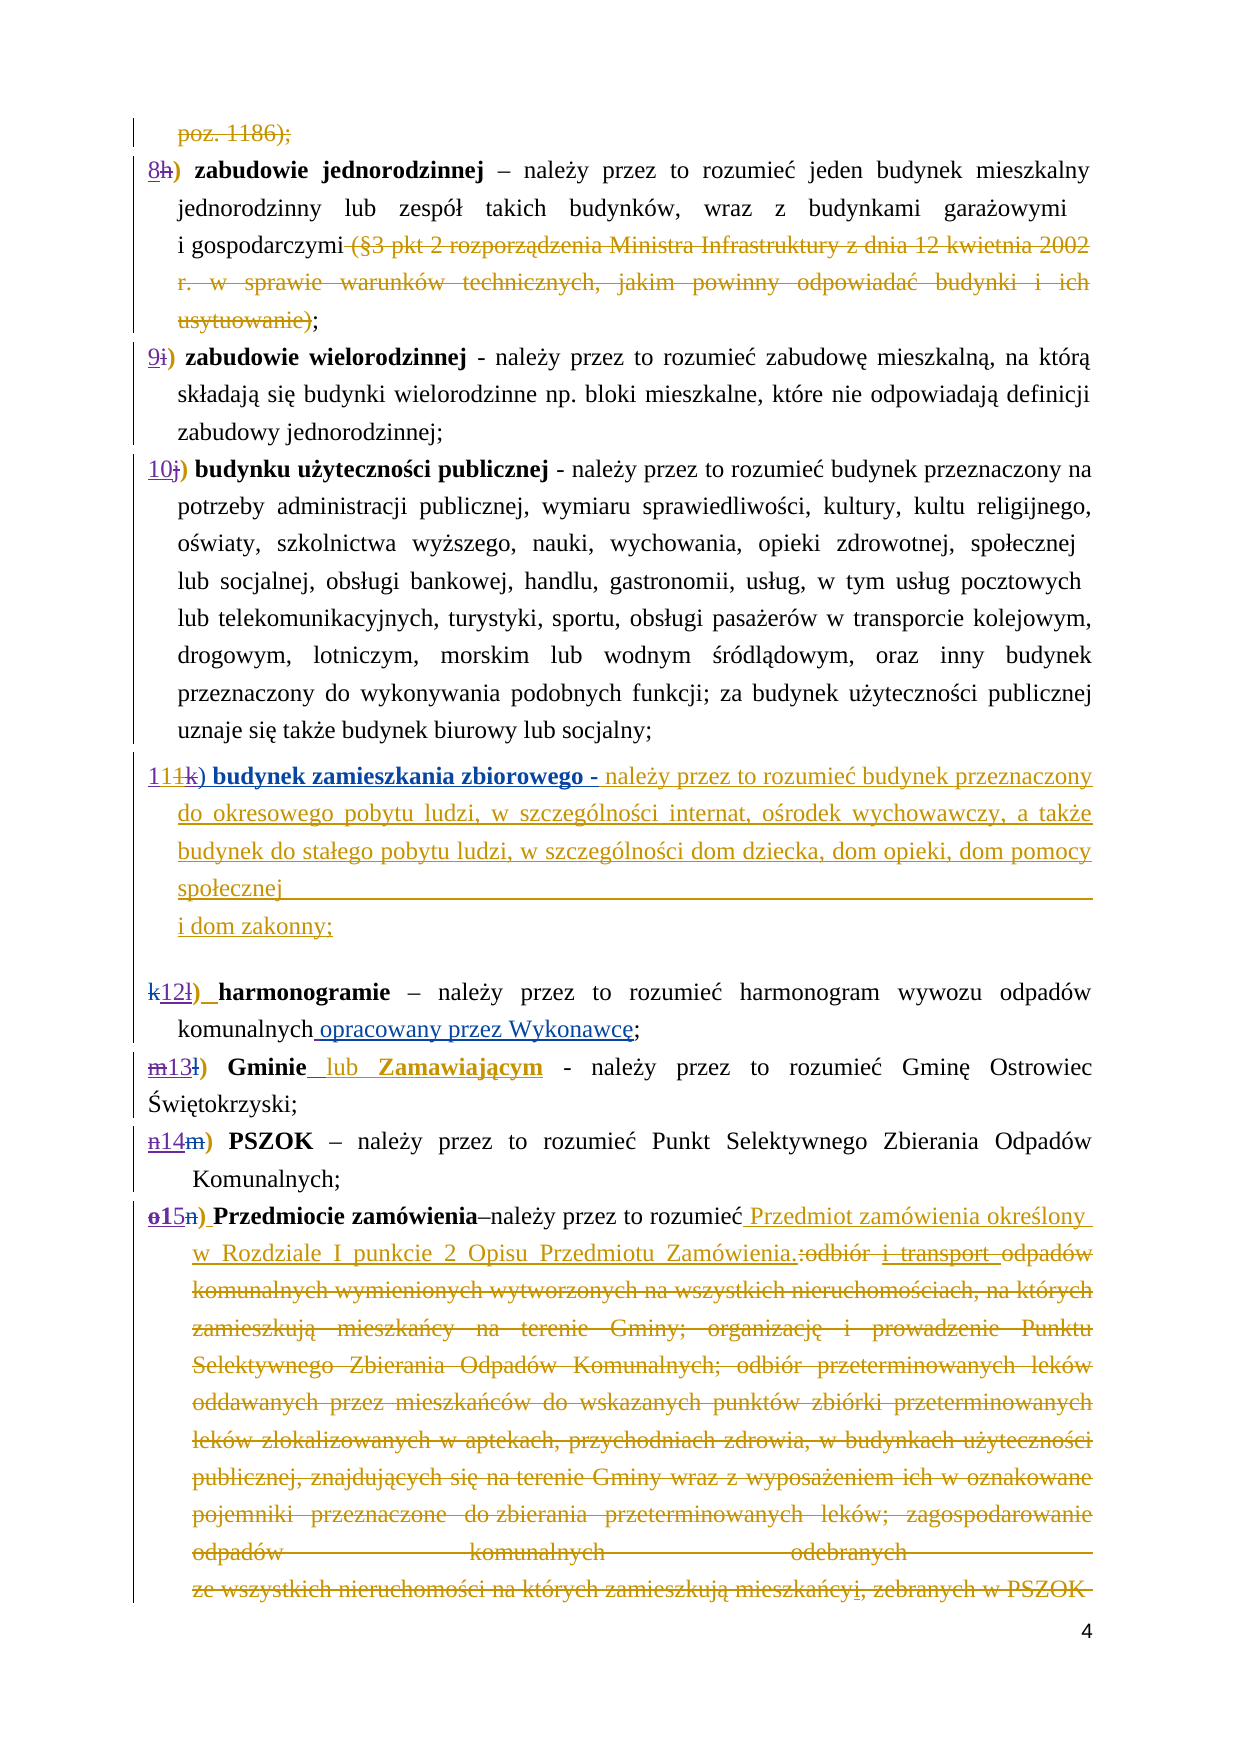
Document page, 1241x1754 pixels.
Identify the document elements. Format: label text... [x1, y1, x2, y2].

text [148, 1201, 1093, 1603]
text ) zabudowie jednorodzinnej – należy przez to rozumieć jeden budynek mieszkalny jednorodzinny lub zespół takich budynków, wraz z budynkami garażowymi i gospodarczymi; [148, 156, 1091, 333]
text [148, 118, 1093, 147]
text ) Gminie - należy przez to rozumieć Gminę Ostrowiec Świętokrzyski; [148, 1052, 1093, 1118]
text ) PSZOK – należy przez to rozumieć Punkt Selektywnego Zbierania Odpadów Komunalnych; [148, 1126, 1093, 1192]
text ) zabudowie wielorodzinnej - należy przez to rozumieć zabudowę mieszkalną, na którą składają się budynki wielorodzinne np. bloki mieszkalne, które nie odpowiadają definicji zabudowy jednorodzinnej; [148, 342, 1091, 445]
text )harmonogramie – należy przez to rozumieć harmonogram wywozu odpadów komunalnych; [148, 977, 1093, 1043]
text ) budynku użyteczności publicznej - należy przez to rozumieć budynek przeznaczony na potrzeby administracji publicznej, wymiaru sprawiedliwości, kultury, kultu religijnego, oświaty, szkolnictwa wyższego, nauki, wychowania, opieki zdrowotnej, społecznej lub socjalnej, obsługi bankowej, handlu, gastronomii, usług, w tym usług pocztowych lub telekomunikacyjnych, turystyki, sportu, obsługi pasażerów w transporcie kolejowym, drogowym, lotniczym, morskim lub wodnym śródlądowym, oraz inny budynek przeznaczony do wykonywania podobnych funkcji; za budynek użyteczności publicznej uznaje się także budynek biurowy lub socjalny; [148, 454, 1093, 744]
